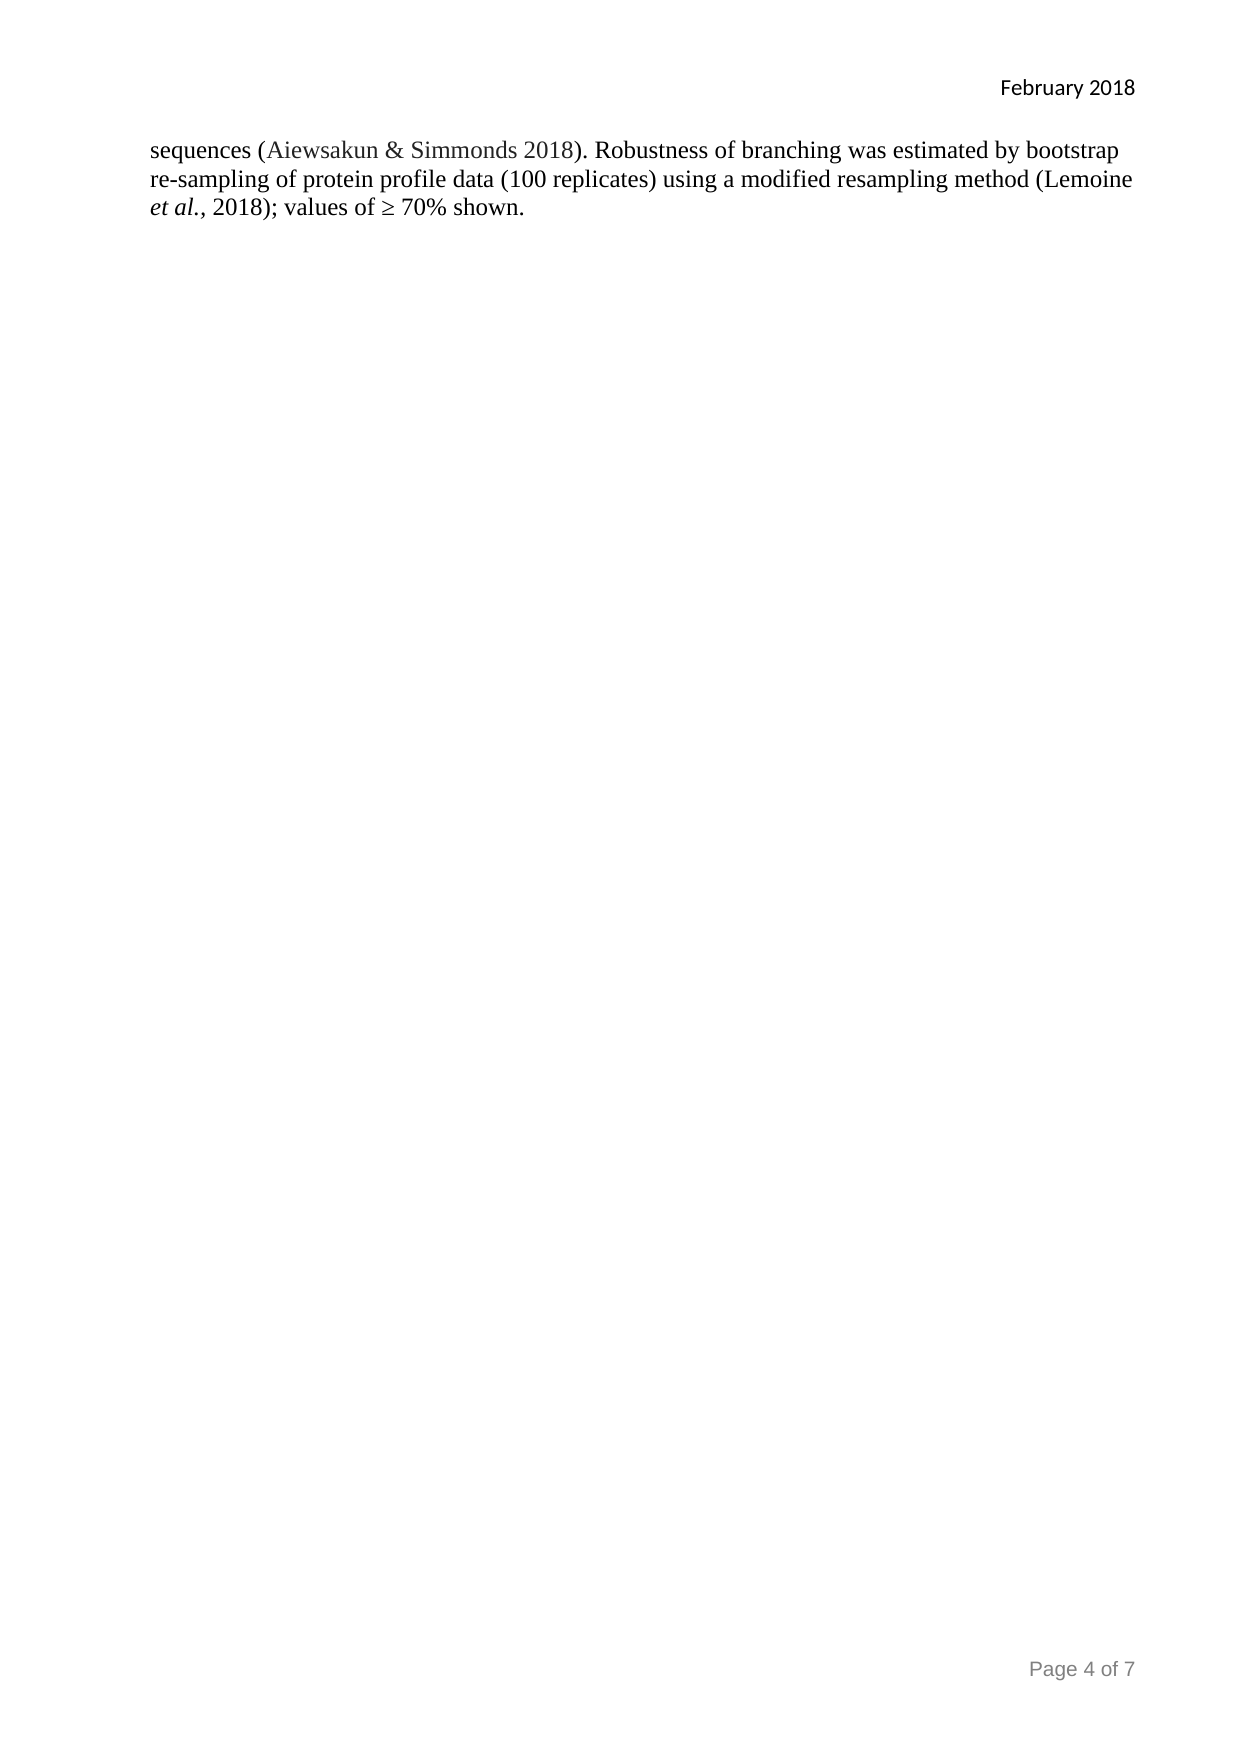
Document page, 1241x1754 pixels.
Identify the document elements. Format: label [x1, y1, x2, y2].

text [150, 135, 1135, 221]
